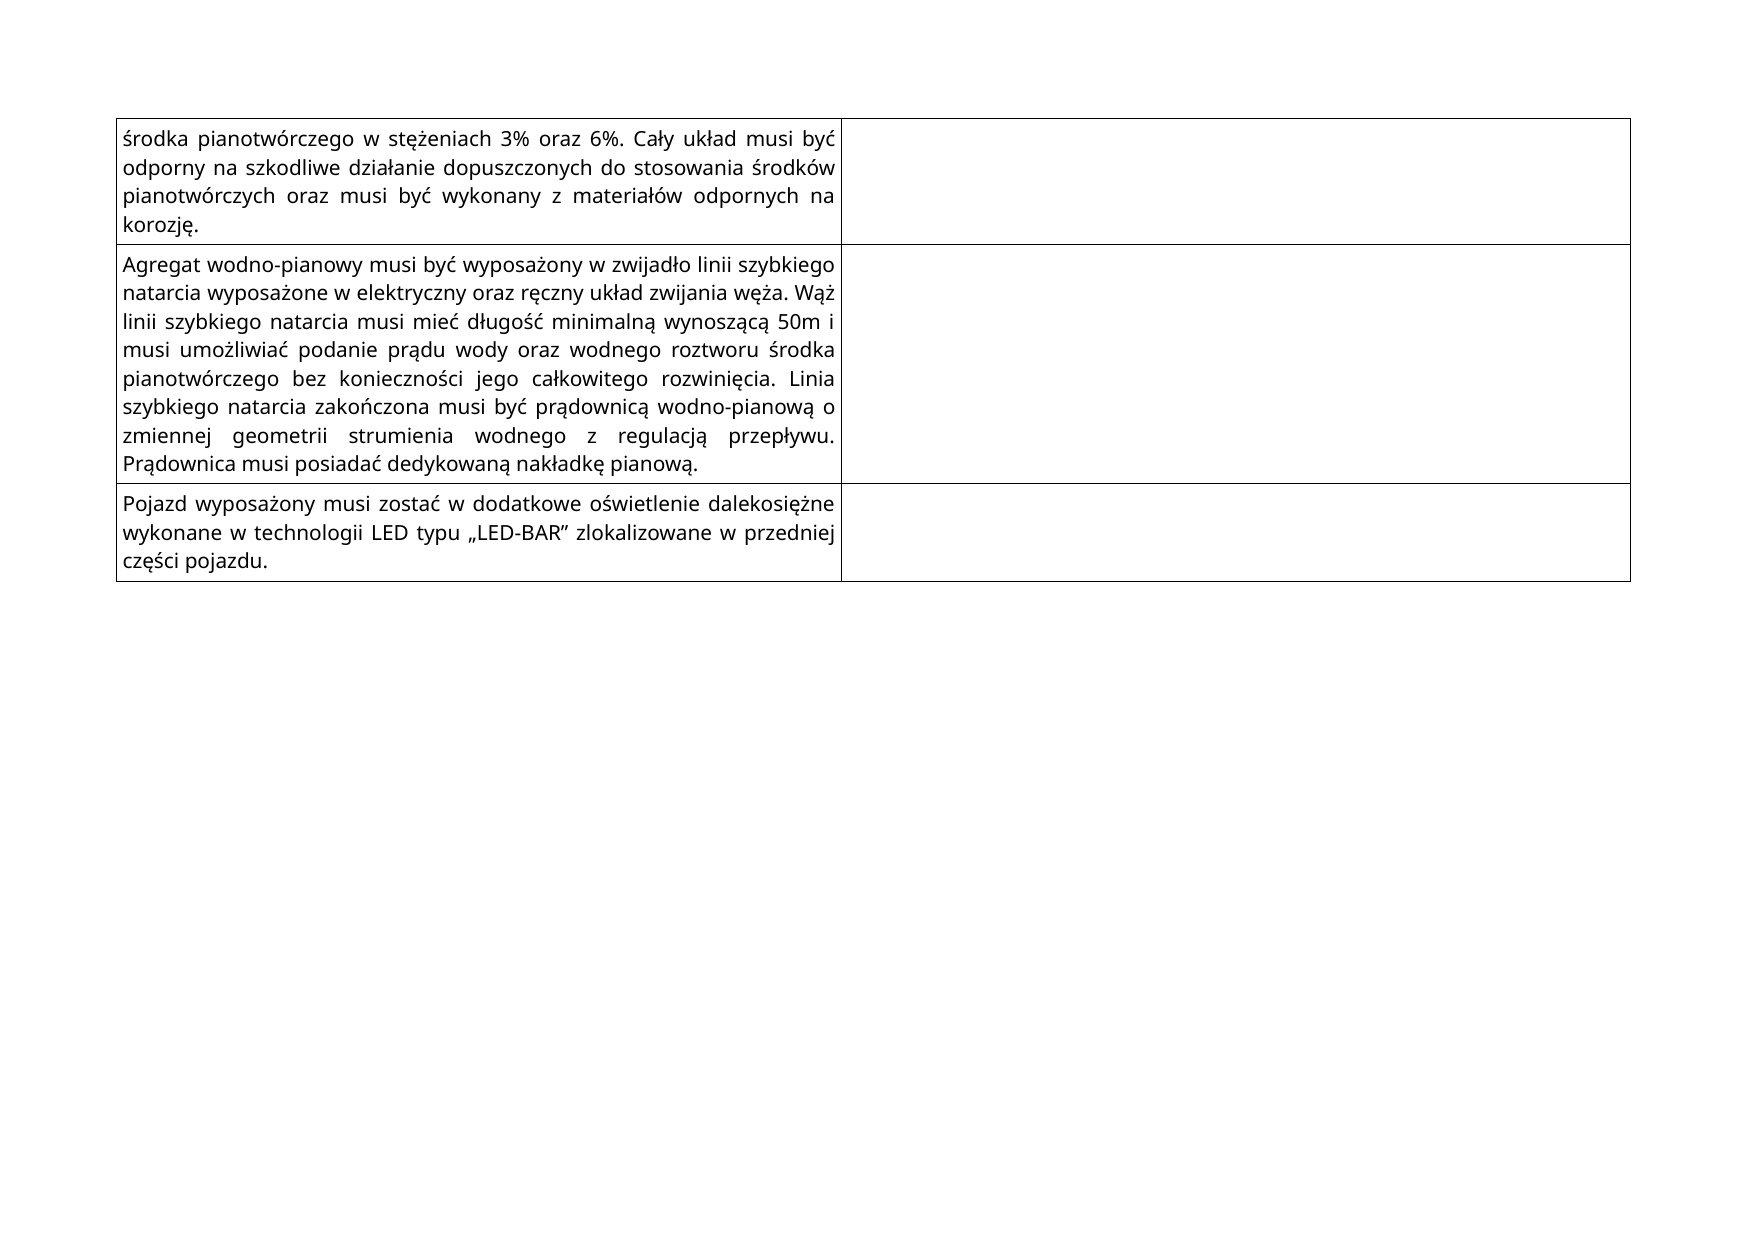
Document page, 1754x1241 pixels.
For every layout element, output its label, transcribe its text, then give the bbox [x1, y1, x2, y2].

table_cell [842, 245, 1630, 483]
table_cell Agregat wodno-pianowy musi być wyposażony w zwijadło linii szybkiego natarcia wyposażone w elektryczny oraz ręczny układ zwijania węża. Wąż linii szybkiego natarcia musi mieć długość minimalną wynoszącą 50m i musi umożliwiać podanie prądu wody oraz wodnego roztworu środka pianotwórczego bez konieczności jego całkowitego rozwinięcia. Linia szybkiego natarcia zakończona musi być prądownicą wodno-pianową o zmiennej geometrii strumienia wodnego z regulacją przepływu. Prądownica musi posiadać dedykowaną nakładkę pianową. [117, 245, 841, 483]
table_cell [842, 484, 1630, 581]
table_cell [842, 119, 1630, 244]
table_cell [117, 119, 841, 244]
table_cell Pojazd wyposażony musi zostać w dodatkowe oświetlenie dalekosiężne wykonane w technologii LED typu „LED-BAR” zlokalizowane w przedniej części pojazdu. [117, 484, 841, 581]
